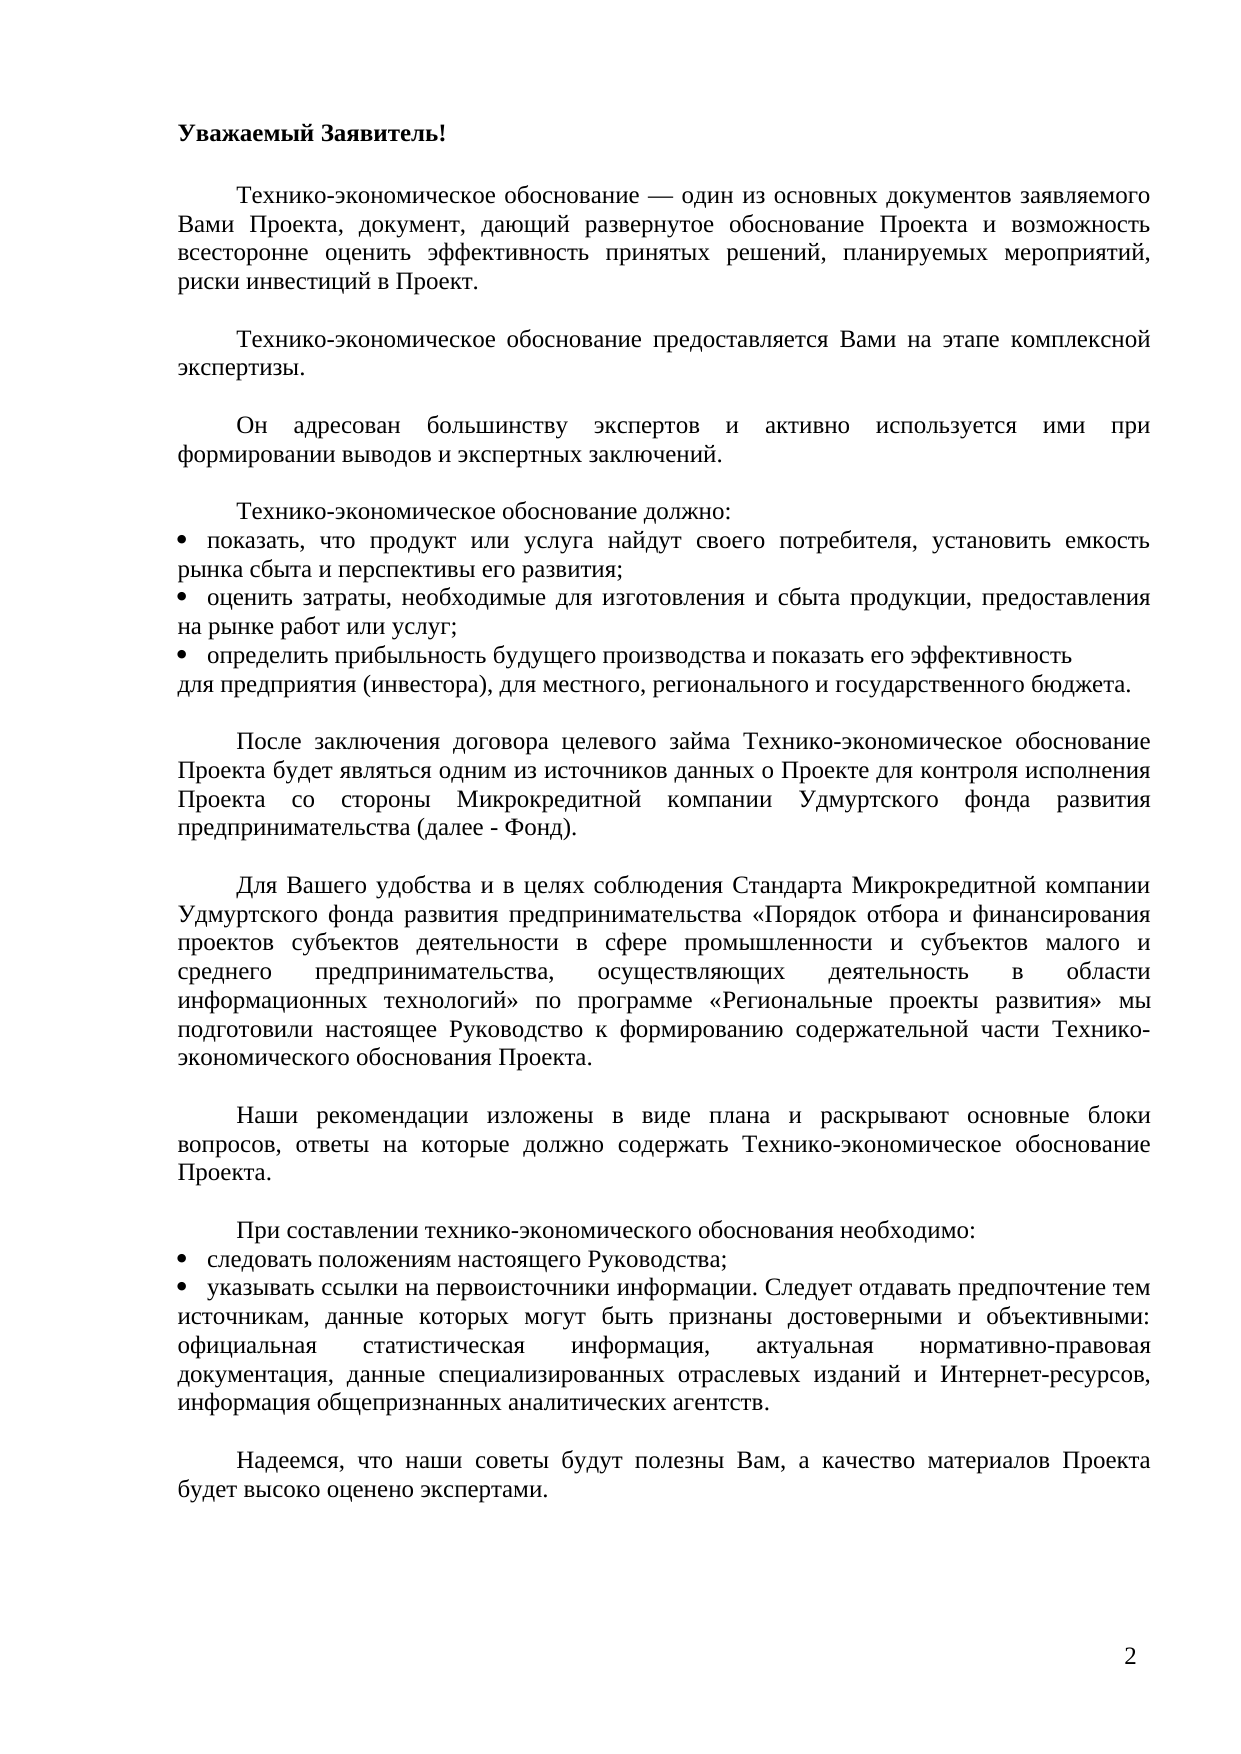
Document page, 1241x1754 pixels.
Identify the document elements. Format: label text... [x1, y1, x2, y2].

list показать, что продукт или услуга найдут своего потребителя, установить емкость рынка сбыта и перспективы его развития; [177, 525, 1152, 582]
text После заключения договора целевого займа Технико-экономическое обоснование Проекта будет являться одним из источников данных о Проекте для контроля исполнения Проекта со стороны Микрокредитной компании Удмуртского фонда развития предпринимательства (далее - Фонд). [177, 726, 1152, 841]
text Наши рекомендации изложены в виде плана и раскрывают основные блоки вопросов, ответы на которые должно содержать Технико-экономическое обоснование Проекта. [177, 1100, 1152, 1186]
text Надеемся, что наши советы будут полезны Вам, а качество материалов Проекта будет высоко оценено экспертами. [177, 1445, 1152, 1502]
text Технико-экономическое обоснование предоставляется Вами на этапе комплексной экспертизы. [177, 324, 1152, 381]
text Технико-экономическое обоснование должно: [177, 496, 1152, 525]
text Он адресован большинству экспертов и активно используется ими при формировании выводов и экспертных заключений. [177, 410, 1152, 467]
list определить прибыльность будущего производства и показать его эффективность [177, 640, 1152, 669]
text Технико-экономическое обоснование — один из основных документов заявляемого Вами Проекта, документ, дающий развернутое обоснование Проекта и возможность всесторонне оценить эффективность принятых решений, планируемых мероприятий, риски инвестиций в Проект. [177, 180, 1152, 295]
text Для Вашего удобства и в целях соблюдения Стандарта Микрокредитной компании Удмуртского фонда развития предпринимательства «Порядок отбора и финансирования проектов субъектов деятельности в сфере промышленности и субъектов малого и среднего предпринимательства, осуществляющих деятельность в области информационных технологий» по программе «Региональные проекты развития» мы подготовили настоящее Руководство к формированию содержательной части Технико-экономического обоснования Проекта. [177, 870, 1152, 1071]
list указывать ссылки на первоисточники информации. Следует отдавать предпочтение тем источникам, данные которых могут быть признаны достоверными и объективными: официальная статистическая информация, актуальная нормативно-правовая документация, данные специализированных отраслевых изданий и Интернет-ресурсов, информация общепризнанных аналитических агентств. [177, 1272, 1152, 1416]
list оценить затраты, необходимые для изготовления и сбыта продукции, предоставления на рынке работ или услуг; [177, 582, 1152, 640]
text При составлении технико-экономического обоснования необходимо: [177, 1215, 1152, 1244]
list следовать положениям настоящего Руководства; [177, 1244, 1152, 1272]
text для предприятия (инвестора), для местного, регионального и государственного бюджета. [177, 669, 1152, 697]
text Уважаемый Заявитель! [177, 118, 1152, 147]
